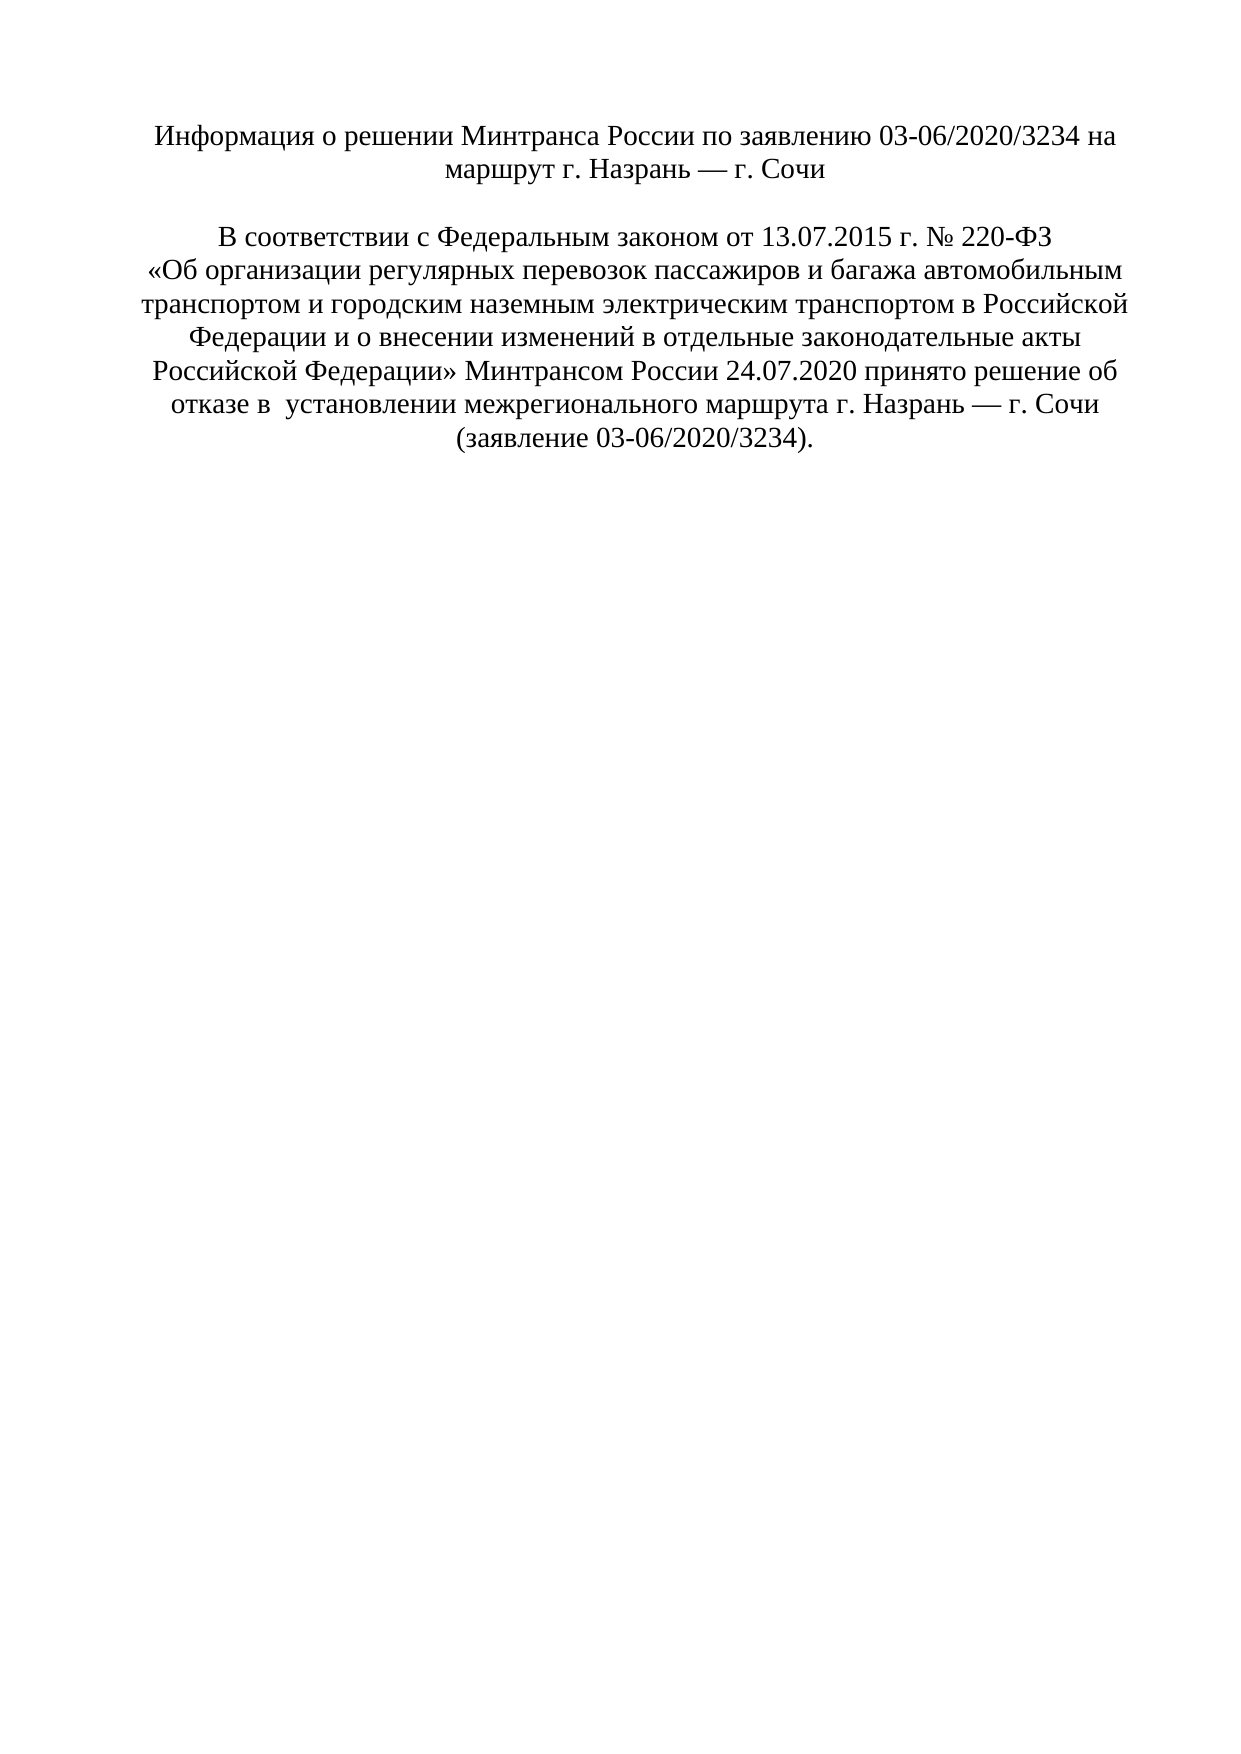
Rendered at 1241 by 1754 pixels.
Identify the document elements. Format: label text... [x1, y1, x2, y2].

text В соответствии с Федеральным законом от 13.07.2015 г. № 220-ФЗ «Об организации регулярных перевозок пассажиров и багажа автомобильным транспортом и городским наземным электрическим транспортом в Российской Федерации и о внесении изменений в отдельные законодательные акты Российской Федерации» Минтрансом России 24.07.2020 принято решение об отказе в установлении межрегионального маршрута г. Назрань — г. Сочи (заявление 03-06/2020/3234). [118, 219, 1152, 453]
text Информация о решении Минтранса России по заявлению 03-06/2020/3234 на маршрут г. Назрань — г. Сочи [118, 118, 1152, 185]
